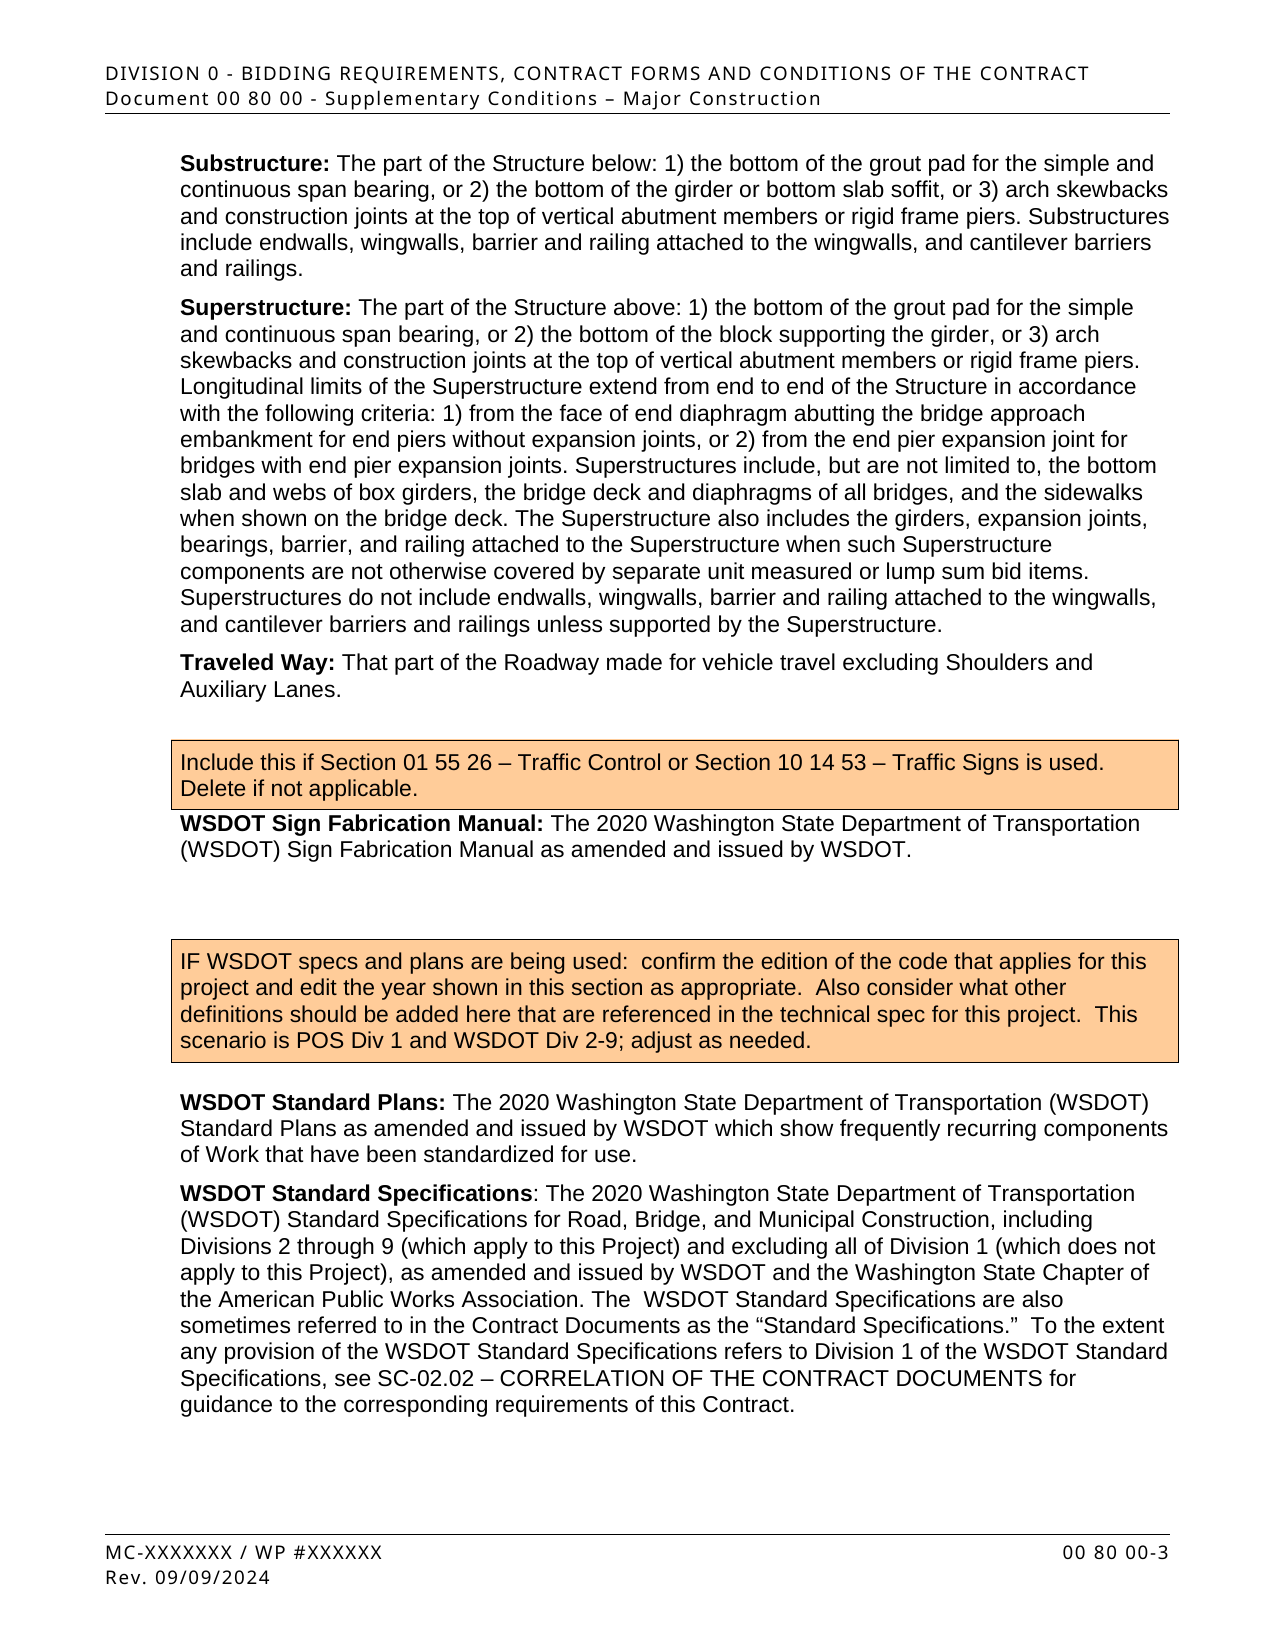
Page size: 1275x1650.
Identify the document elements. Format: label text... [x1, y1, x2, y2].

text Include this if Section 01 55 26 – Traffic Control or Section 10 14 53 – Traffic Signs is used. Delete if not applicable. [172, 741, 1178, 809]
text Superstructure: The part of the Structure above: 1) the bottom of the grout pad for the simple and continuous span bearing, or 2) the bottom of the block supporting the girder, or 3) arch skewbacks and construction joints at the top of vertical abutment members or rigid frame piers. Longitudinal limits of the Superstructure extend from end to end of the Structure in accordance with the following criteria: 1) from the face of end diaphragm abutting the bridge approach embankment for end piers without expansion joints, or 2) from the end pier expansion joint for bridges with end pier expansion joints. Superstructures include, but are not limited to, the bottom slab and webs of box girders, the bridge deck and diaphragms of all bridges, and the sidewalks when shown on the bridge deck. The Superstructure also includes the girders, expansion joints, bearings, barrier, and railing attached to the Superstructure when such Superstructure components are not otherwise covered by separate unit measured or lump sum bid items. Superstructures do not include endwalls, wingwalls, barrier and railing attached to the wingwalls, and cantilever barriers and railings unless supported by the Superstructure. [180, 294, 1170, 637]
text Substructure: The part of the Structure below: 1) the bottom of the grout pad for the simple and continuous span bearing, or 2) the bottom of the girder or bottom slab soffit, or 3) arch skewbacks and construction joints at the top of vertical abutment members or rigid frame piers. Substructures include endwalls, wingwalls, barrier and railing attached to the wingwalls, and cantilever barriers and railings. [180, 150, 1170, 282]
text WSDOT Standard Specifications: The 2020 Washington State Department of Transportation (WSDOT) Standard Specifications for Road, Bridge, and Municipal Construction, including Divisions 2 through 9 (which apply to this Project) and excluding all of Division 1 (which does not apply to this Project), as amended and issued by WSDOT and the Washington State Chapter of the American Public Works Association. The WSDOT Standard Specifications are also sometimes referred to in the Contract Documents as the “Standard Specifications.” To the extent any provision of the WSDOT Standard Specifications refers to Division 1 of the WSDOT Standard Specifications, see SC-02.02 – CORRELATION OF THE CONTRACT DOCUMENTS for guidance to the corresponding requirements of this Contract. [180, 1180, 1170, 1417]
text WSDOT Standard Plans: The 2020 Washington State Department of Transportation (WSDOT) Standard Plans as amended and issued by WSDOT which show frequently recurring components of Work that have been standardized for use. [180, 1088, 1170, 1168]
text Traveled Way: That part of the Roadway made for vehicle travel excluding Shoulders and Auxiliary Lanes. [180, 649, 1170, 702]
text WSDOT Sign Fabrication Manual: The 2020 Washington State Department of Transportation (WSDOT) Sign Fabrication Manual as amended and issued by WSDOT. [180, 810, 1170, 863]
text IF WSDOT specs and plans are being used: confirm the edition of the code that applies for this project and edit the year shown in this section as appropriate. Also consider what other definitions should be added here that are referenced in the technical spec for this project. This scenario is POS Div 1 and WSDOT Div 2-9; adjust as needed. [172, 940, 1178, 1062]
